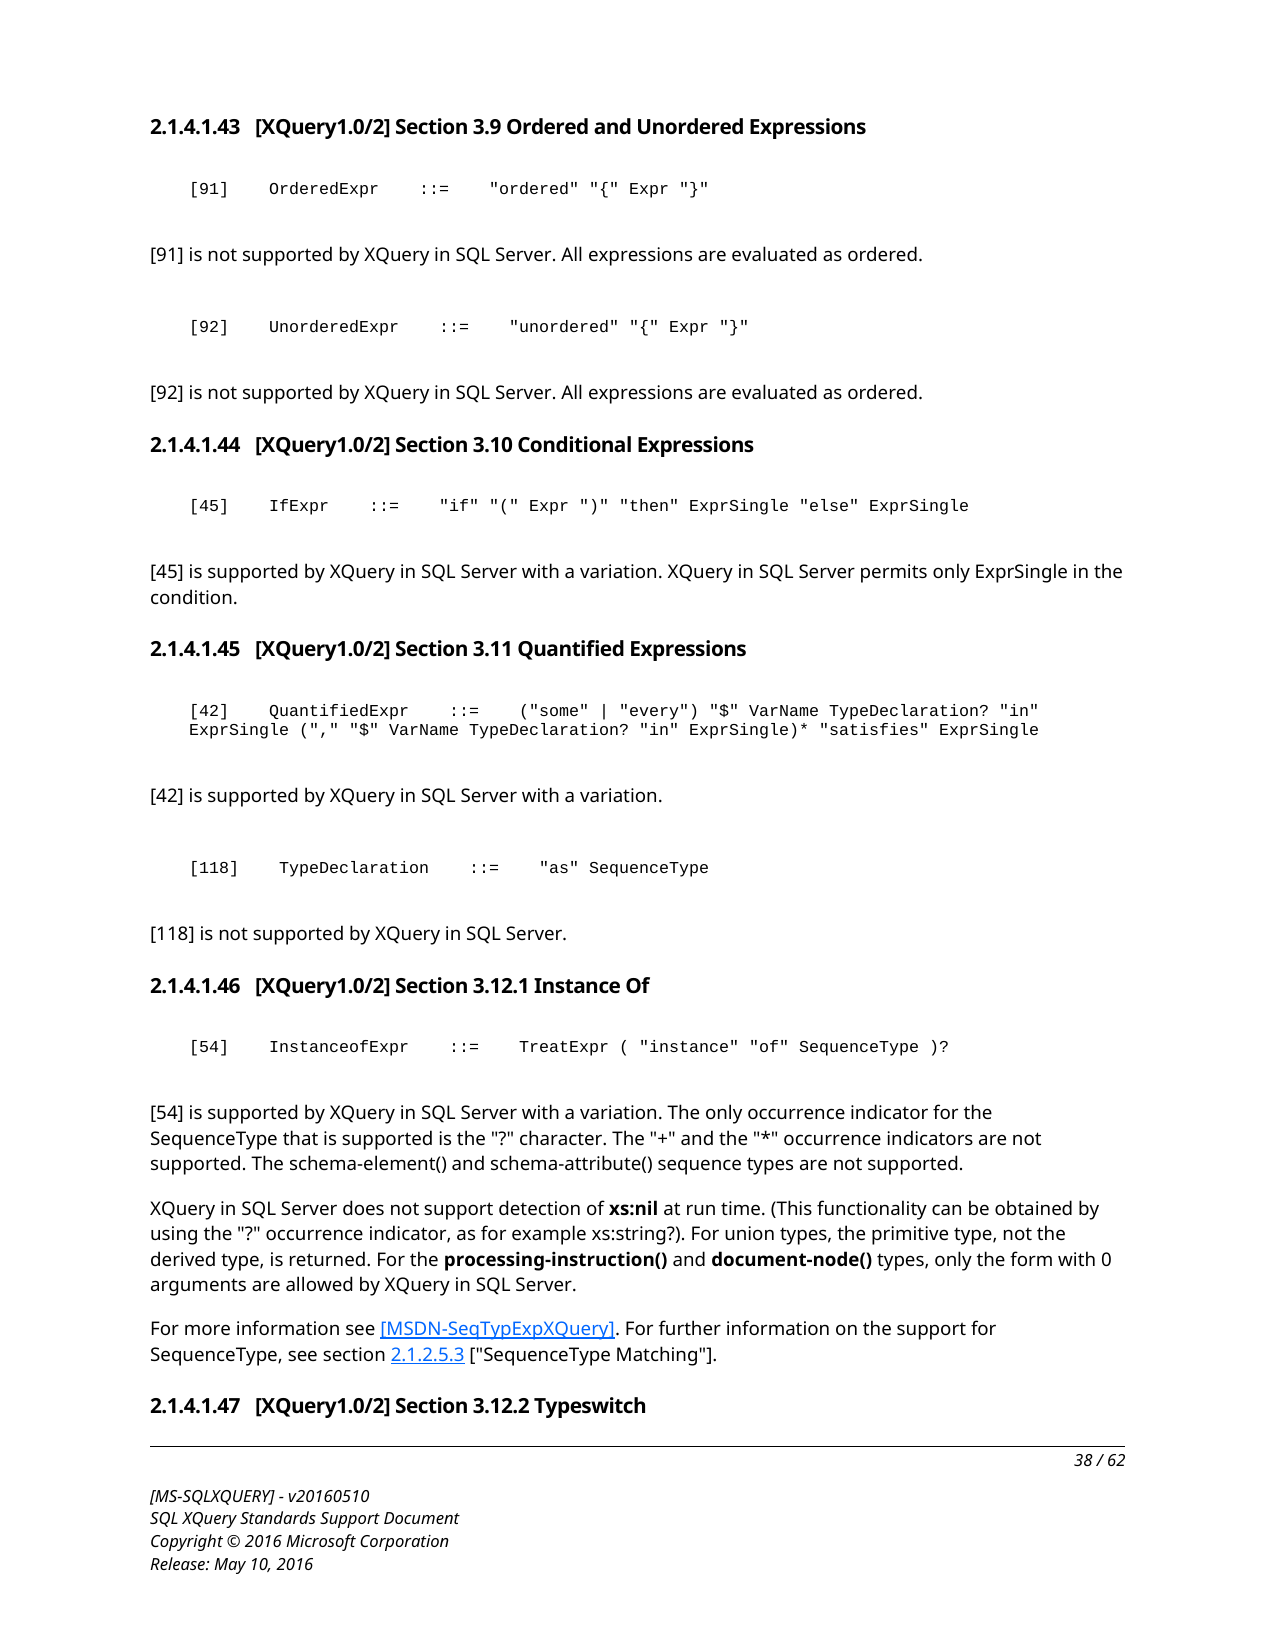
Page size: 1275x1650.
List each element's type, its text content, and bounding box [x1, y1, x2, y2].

text [92] UnorderedExpr ::= "unordered" "{" Expr "}" [175, 304, 1137, 348]
text [45] IfExpr ::= "if" "(" Expr ")" "then" ExprSingle "else" ExprSingle [175, 483, 1137, 527]
text XQuery in SQL Server does not support detection of xs:nil at run time. (This functionality can be obtained by using the "?" occurrence indicator, as for example xs:string?). For union types, the primitive type, not the derived type, is returned. For the processing-instruction() and document-node() types, only the form with 0 arguments are allowed by XQuery in SQL Server. [150, 1195, 1125, 1297]
text [54] InstanceofExpr ::= TreatExpr ( "instance" "of" SequenceType )? [175, 1024, 1137, 1068]
text [42] QuantifiedExpr ::= ("some" | "every") "$" VarName TypeDeclaration? "in" ExprSingle ("," "$" VarName TypeDeclaration? "in" ExprSingle)* "satisfies" ExprSingle [175, 688, 1137, 751]
text [54] is supported by XQuery in SQL Server with a variation. The only occurrence indicator for the SequenceType that is supported is the "?" character. The "+" and the "*" occurrence indicators are not supported. The schema-element() and schema-attribute() sequence types are not supported. [150, 1099, 1125, 1176]
text For more information see [MSDN-SeqTypExpXQuery]. For further information on the support for SequenceType, see section 2.1.2.5.3 ["SequenceType Matching"]. [150, 1316, 1125, 1367]
text [91] is not supported by XQuery in SQL Server. All expressions are evaluated as ordered. [150, 241, 1125, 267]
text [42] is supported by XQuery in SQL Server with a variation. [150, 782, 1125, 808]
subtitle [XQuery1.0/2] Section 3.12.1 Instance Of [150, 971, 1125, 999]
text [92] is not supported by XQuery in SQL Server. All expressions are evaluated as ordered. [150, 379, 1125, 405]
text [118] TypeDeclaration ::= "as" SequenceType [175, 845, 1137, 889]
text [45] is supported by XQuery in SQL Server with a variation. XQuery in SQL Server permits only ExprSingle in the condition. [150, 558, 1125, 609]
text [118] is not supported by XQuery in SQL Server. [150, 920, 1125, 946]
subtitle [XQuery1.0/2] Section 3.11 Quantified Expressions [150, 634, 1125, 663]
subtitle [XQuery1.0/2] Section 3.9 Ordered and Unordered Expressions [150, 112, 1125, 141]
subtitle [XQuery1.0/2] Section 3.10 Conditional Expressions [150, 430, 1125, 458]
text [91] OrderedExpr ::= "ordered" "{" Expr "}" [175, 166, 1137, 210]
subtitle [XQuery1.0/2] Section 3.12.2 Typeswitch [150, 1392, 1125, 1420]
